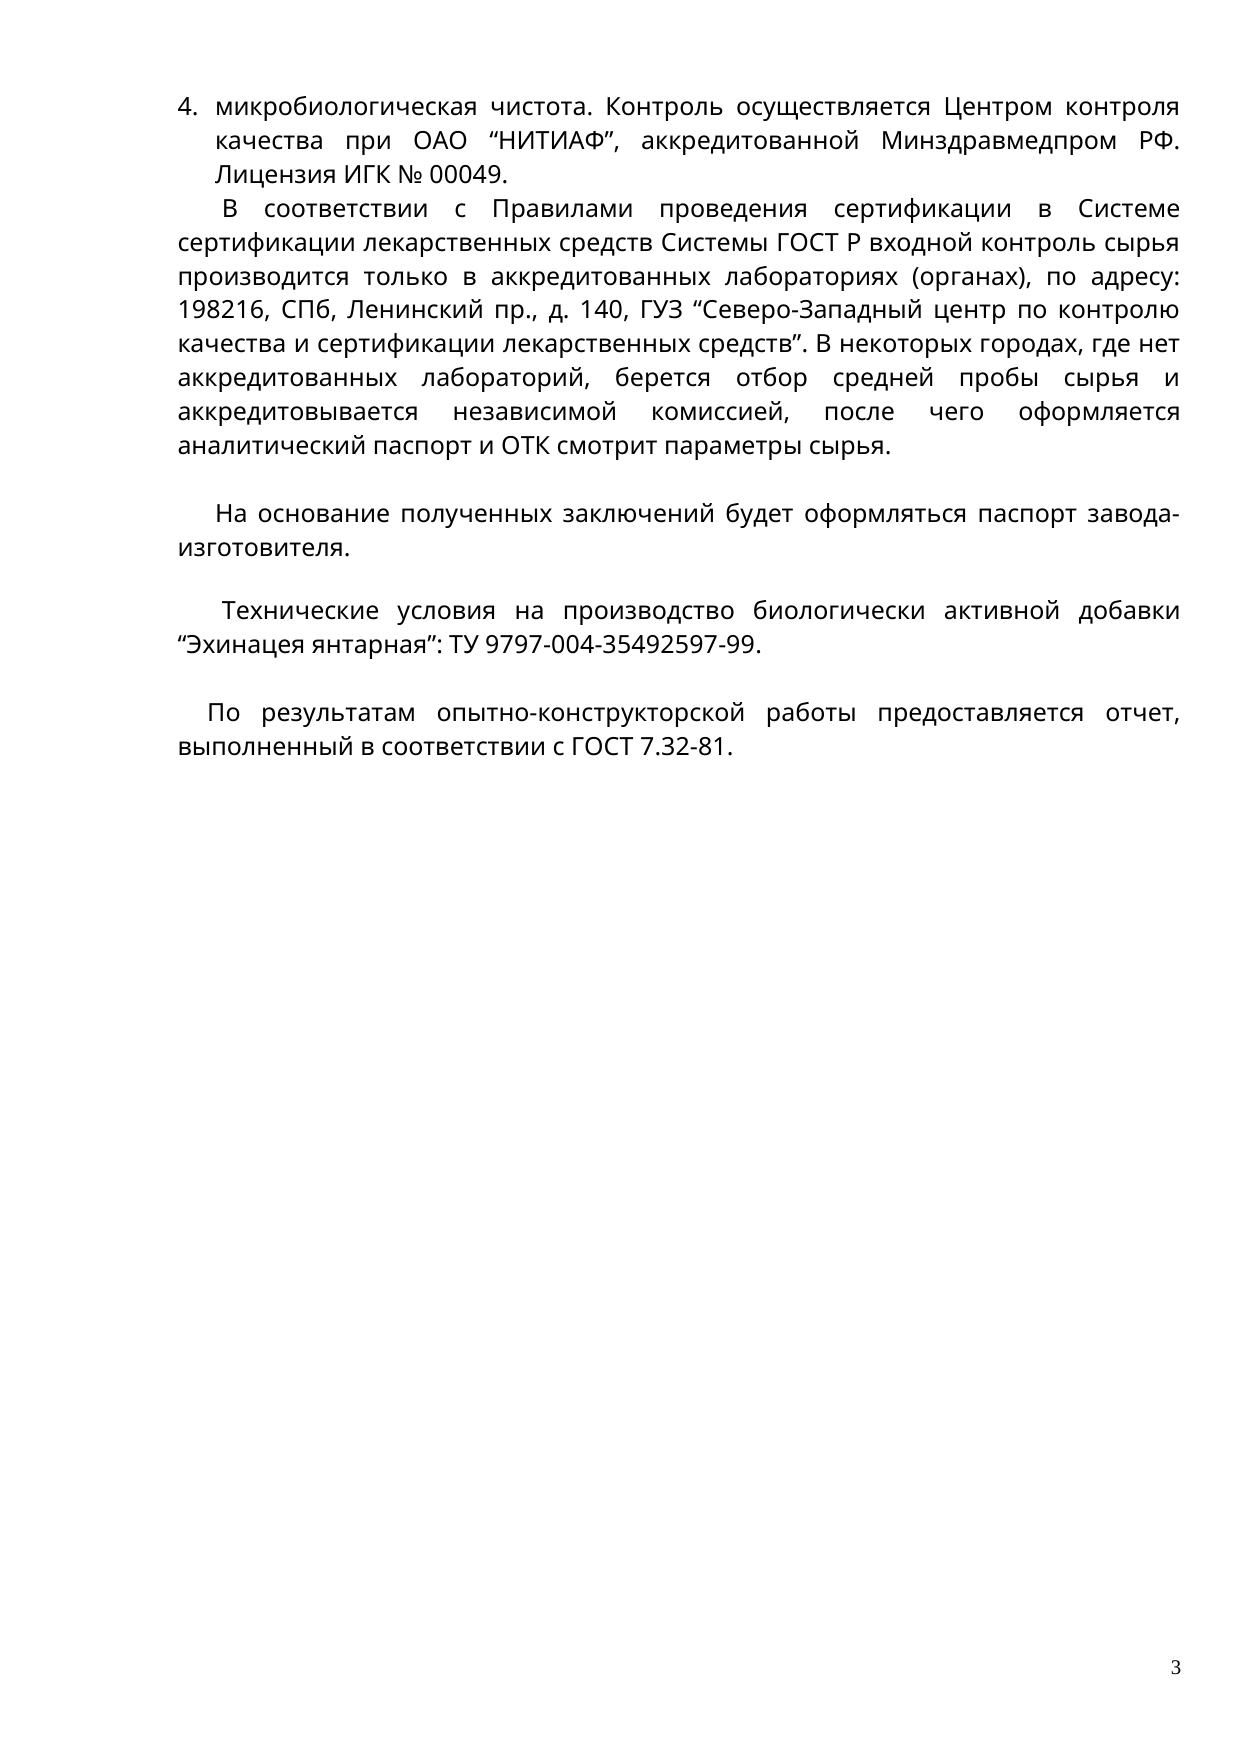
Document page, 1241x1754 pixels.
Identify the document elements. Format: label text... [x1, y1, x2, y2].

text По результатам опытно-конструкторской работы предоставляется отчет, выполненный в соответствии с ГОСТ 7.32-81. [177, 695, 1181, 763]
list микробиологическая чистота. Контроль осуществляется Центром контроля качества при ОАО “НИТИАФ”, аккредитованной Минздравмедпром РФ. Лицензия ИГК № 00049. [177, 89, 1181, 191]
text В соответствии с Правилами проведения сертификации в Системе сертификации лекарственных средств Системы ГОСТ Р входной контроль сырья производится только в аккредитованных лабораториях (органах), по адресу: 198216, СПб, Ленинский пр., д. 140, ГУЗ “Северо-Западный центр по контролю качества и сертификации лекарственных средств”. В некоторых городах, где нет аккредитованных лабораторий, берется отбор средней пробы сырья и аккредитовывается независимой комиссией, после чего оформляется аналитический паспорт и ОТК смотрит параметры сырья. [177, 191, 1181, 462]
text Технические условия на производство биологически активной добавки “Эхинацея янтарная”: ТУ 9797-004-35492597-99. [177, 593, 1181, 661]
text На основание полученных заключений будет оформляться паспорт завода-изготовителя. [177, 496, 1181, 564]
